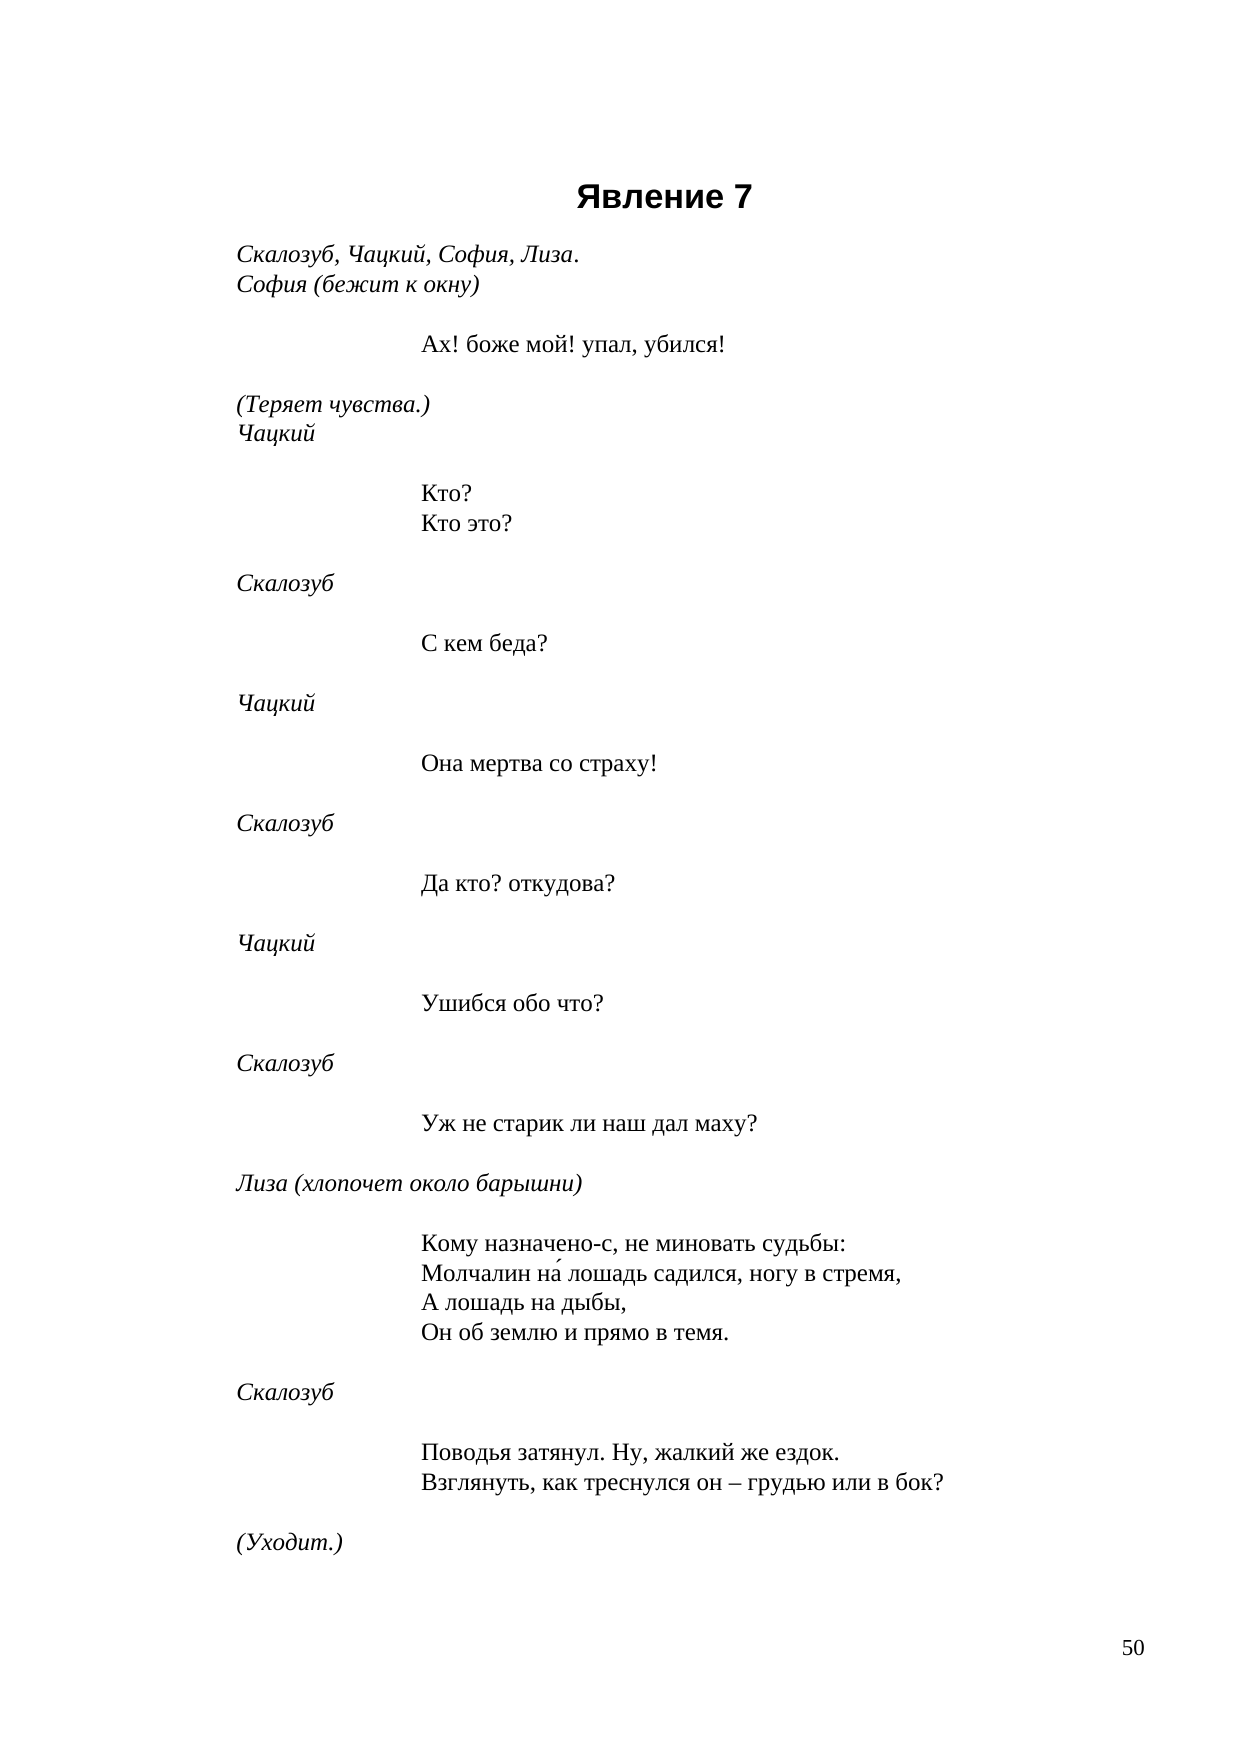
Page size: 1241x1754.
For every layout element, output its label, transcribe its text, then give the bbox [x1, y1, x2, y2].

text С кем беда? [421, 628, 1167, 657]
text Чацкий [236, 688, 1167, 717]
text (Уходит.) [236, 1527, 1167, 1556]
text Кто? [421, 478, 511, 507]
text Скалозуб [236, 1377, 1167, 1406]
text Поводья затянул. Ну, жалкий же ездок. Взглянуть, как треснулся он – грудью или в бок? [421, 1437, 946, 1496]
text Скалозуб, Чацкий, София, Лиза. София (бежит к окну) [236, 239, 581, 298]
text Лиза (хлопочет около барышни) [236, 1168, 1167, 1197]
text Уж не старик ли наш дал маху? [421, 1108, 1167, 1137]
text Ушибся обо что? [421, 988, 1167, 1017]
text Да кто? откудова? [421, 868, 1167, 897]
text Кому назначено-с, не миновать судьбы: Молчалин на́ лошадь садился, ногу в стремя, А лошадь на дыбы, [421, 1228, 903, 1316]
text (Теряет чувства.) Чацкий [236, 389, 471, 447]
text Скалозуб [236, 1048, 1167, 1077]
text Явление 7 [252, 176, 1077, 216]
text Она мертва со страху! [421, 748, 1167, 777]
text Скалозуб [236, 568, 1167, 597]
text Он об землю и прямо в темя. [421, 1317, 1167, 1346]
text Скалозуб [236, 808, 1167, 837]
text Кто это? [421, 508, 516, 537]
text Ах! боже мой! упал, убился! [421, 329, 1167, 357]
text Чацкий [236, 928, 1167, 957]
